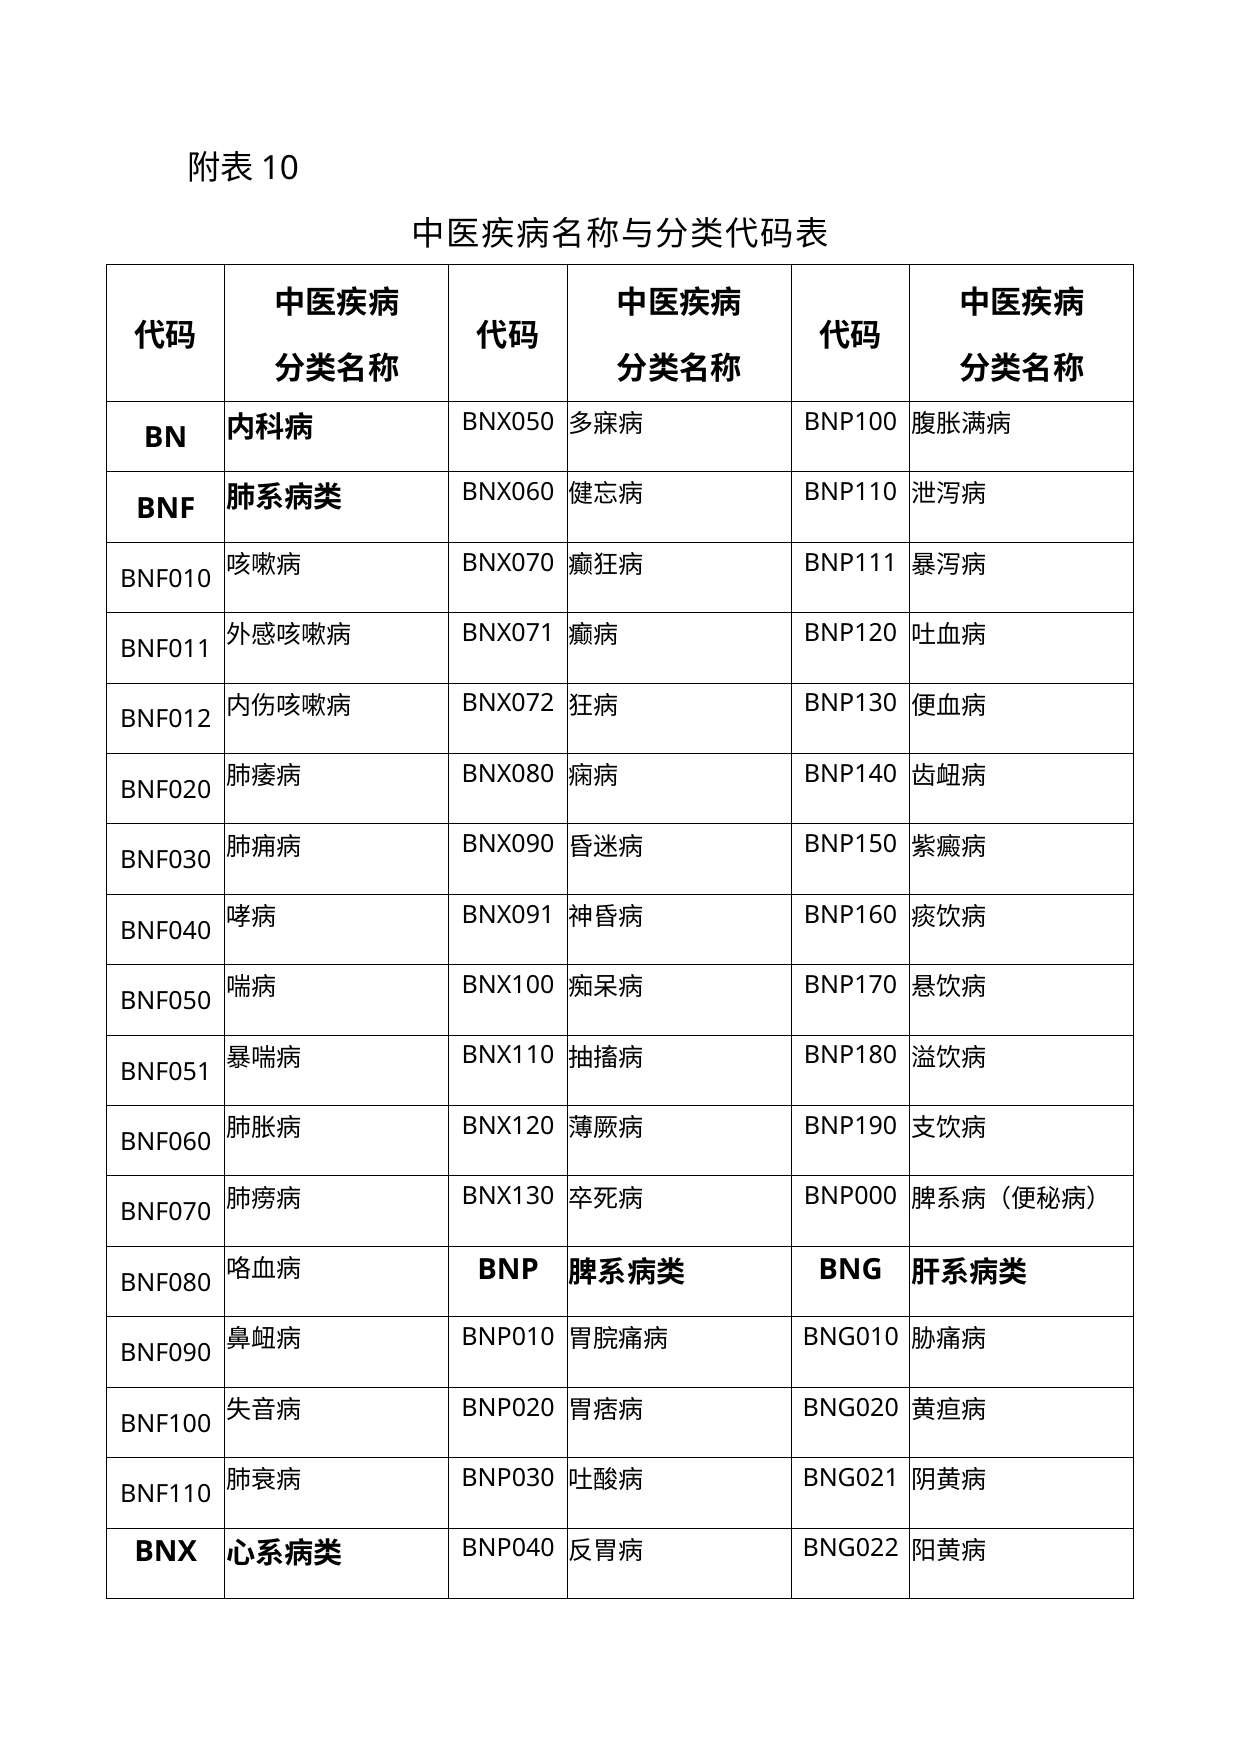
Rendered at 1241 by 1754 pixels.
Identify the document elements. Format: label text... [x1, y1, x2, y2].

table_cell BNP030 [449, 1458, 567, 1527]
table_cell BNF060 [107, 1106, 224, 1175]
table_cell 黄疸病 [910, 1388, 1133, 1457]
table_cell 抽搐病 [568, 1036, 791, 1105]
table_header 中医疾病 分类名称 [568, 265, 791, 401]
table_cell 阳黄病 [910, 1529, 1133, 1598]
table_cell 肺痈病 [225, 824, 448, 894]
table_cell BNP111 [792, 543, 909, 612]
table_cell BNF090 [107, 1317, 224, 1387]
table_cell BNG022 [792, 1529, 909, 1598]
table_cell 痰饮病 [910, 895, 1133, 964]
table_cell 胁痛病 [910, 1317, 1133, 1387]
table_cell 内伤咳嗽病 [225, 684, 448, 753]
table_cell 紫癜病 [910, 824, 1133, 894]
table_cell 痴呆病 [568, 965, 791, 1034]
table_cell 脾系病（便秘病） [910, 1176, 1133, 1246]
table_cell 卒死病 [568, 1176, 791, 1246]
table_header 代码 [107, 265, 224, 401]
table_cell 肺胀病 [225, 1106, 448, 1175]
table_cell 薄厥病 [568, 1106, 791, 1175]
table_cell BNF011 [107, 613, 224, 682]
table_cell BN [107, 402, 224, 471]
table_cell 反胃病 [568, 1529, 791, 1598]
table_cell BNG [792, 1247, 909, 1316]
table_cell BNF [107, 472, 224, 542]
table_cell BNX071 [449, 613, 567, 682]
table_cell BNX072 [449, 684, 567, 753]
table_cell 悬饮病 [910, 965, 1133, 1034]
table_cell BNF110 [107, 1458, 224, 1527]
table_header 中医疾病 分类名称 [225, 265, 448, 401]
table_cell BNX070 [449, 543, 567, 612]
table_cell BNP020 [449, 1388, 567, 1457]
table_cell BNX [107, 1529, 224, 1598]
table_cell 咯血病 [225, 1247, 448, 1316]
table_cell 失音病 [225, 1388, 448, 1457]
table_cell BNX130 [449, 1176, 567, 1246]
table_cell BNX120 [449, 1106, 567, 1175]
table_cell BNG020 [792, 1388, 909, 1457]
table_cell BNP130 [792, 684, 909, 753]
table_cell 肺衰病 [225, 1458, 448, 1527]
table_cell 咳嗽病 [225, 543, 448, 612]
table_cell BNG010 [792, 1317, 909, 1387]
table_cell BNF040 [107, 895, 224, 964]
table_cell 哮病 [225, 895, 448, 964]
table_cell BNP [449, 1247, 567, 1316]
table_cell 腹胀满病 [910, 402, 1133, 471]
table_cell BNX100 [449, 965, 567, 1034]
table_cell 肺痿病 [225, 754, 448, 823]
table_cell BNX090 [449, 824, 567, 894]
table_cell 鼻衄病 [225, 1317, 448, 1387]
table_cell BNF051 [107, 1036, 224, 1105]
table_cell 狂病 [568, 684, 791, 753]
table_cell 吐酸病 [568, 1458, 791, 1527]
table_cell 便血病 [910, 684, 1133, 753]
table_cell BNP140 [792, 754, 909, 823]
table_cell 脾系病类 [568, 1247, 791, 1316]
table_cell 吐血病 [910, 613, 1133, 682]
table_cell 泄泻病 [910, 472, 1133, 542]
table_cell BNX080 [449, 754, 567, 823]
table_cell BNP040 [449, 1529, 567, 1598]
table_cell BNF020 [107, 754, 224, 823]
table_cell 溢饮病 [910, 1036, 1133, 1105]
table_cell BNG021 [792, 1458, 909, 1527]
table_cell BNF012 [107, 684, 224, 753]
table_cell 肝系病类 [910, 1247, 1133, 1316]
table_cell 喘病 [225, 965, 448, 1034]
table_cell 健忘病 [568, 472, 791, 542]
table_cell 神昏病 [568, 895, 791, 964]
table_cell BNP170 [792, 965, 909, 1034]
table_cell BNF050 [107, 965, 224, 1034]
table_cell 暴泻病 [910, 543, 1133, 612]
table_cell BNX091 [449, 895, 567, 964]
table_cell BNP000 [792, 1176, 909, 1246]
table_cell 暴喘病 [225, 1036, 448, 1105]
table_cell BNX110 [449, 1036, 567, 1105]
table_cell BNF030 [107, 824, 224, 894]
table_cell 内科病 [225, 402, 448, 471]
table_cell 昏迷病 [568, 824, 791, 894]
table_cell BNP110 [792, 472, 909, 542]
table_cell 肺系病类 [225, 472, 448, 542]
table_cell BNX050 [449, 402, 567, 471]
table_cell 阴黄病 [910, 1458, 1133, 1527]
table_cell BNP190 [792, 1106, 909, 1175]
table_cell BNF070 [107, 1176, 224, 1246]
table_cell BNP010 [449, 1317, 567, 1387]
table_cell 多寐病 [568, 402, 791, 471]
table_header 代码 [792, 265, 909, 401]
table_cell 癫狂病 [568, 543, 791, 612]
table_cell 外感咳嗽病 [225, 613, 448, 682]
table_cell 齿衄病 [910, 754, 1133, 823]
table_cell 胃痞病 [568, 1388, 791, 1457]
table_header 代码 [449, 265, 567, 401]
text 附表10 [187, 132, 1053, 198]
table_cell BNP180 [792, 1036, 909, 1105]
table_cell 胃脘痛病 [568, 1317, 791, 1387]
table_cell BNF100 [107, 1388, 224, 1457]
text 中医疾病名称与分类代码表 [187, 198, 1053, 264]
table_cell BNF010 [107, 543, 224, 612]
table_cell 心系病类 [225, 1529, 448, 1598]
table_cell 癫病 [568, 613, 791, 682]
table_cell BNP100 [792, 402, 909, 471]
table_cell BNP160 [792, 895, 909, 964]
table_cell BNP150 [792, 824, 909, 894]
table_header 中医疾病 分类名称 [910, 265, 1133, 401]
table_cell 痫病 [568, 754, 791, 823]
table_cell BNX060 [449, 472, 567, 542]
table_cell BNF080 [107, 1247, 224, 1316]
table_cell 肺痨病 [225, 1176, 448, 1246]
table_cell 支饮病 [910, 1106, 1133, 1175]
table_cell BNP120 [792, 613, 909, 682]
